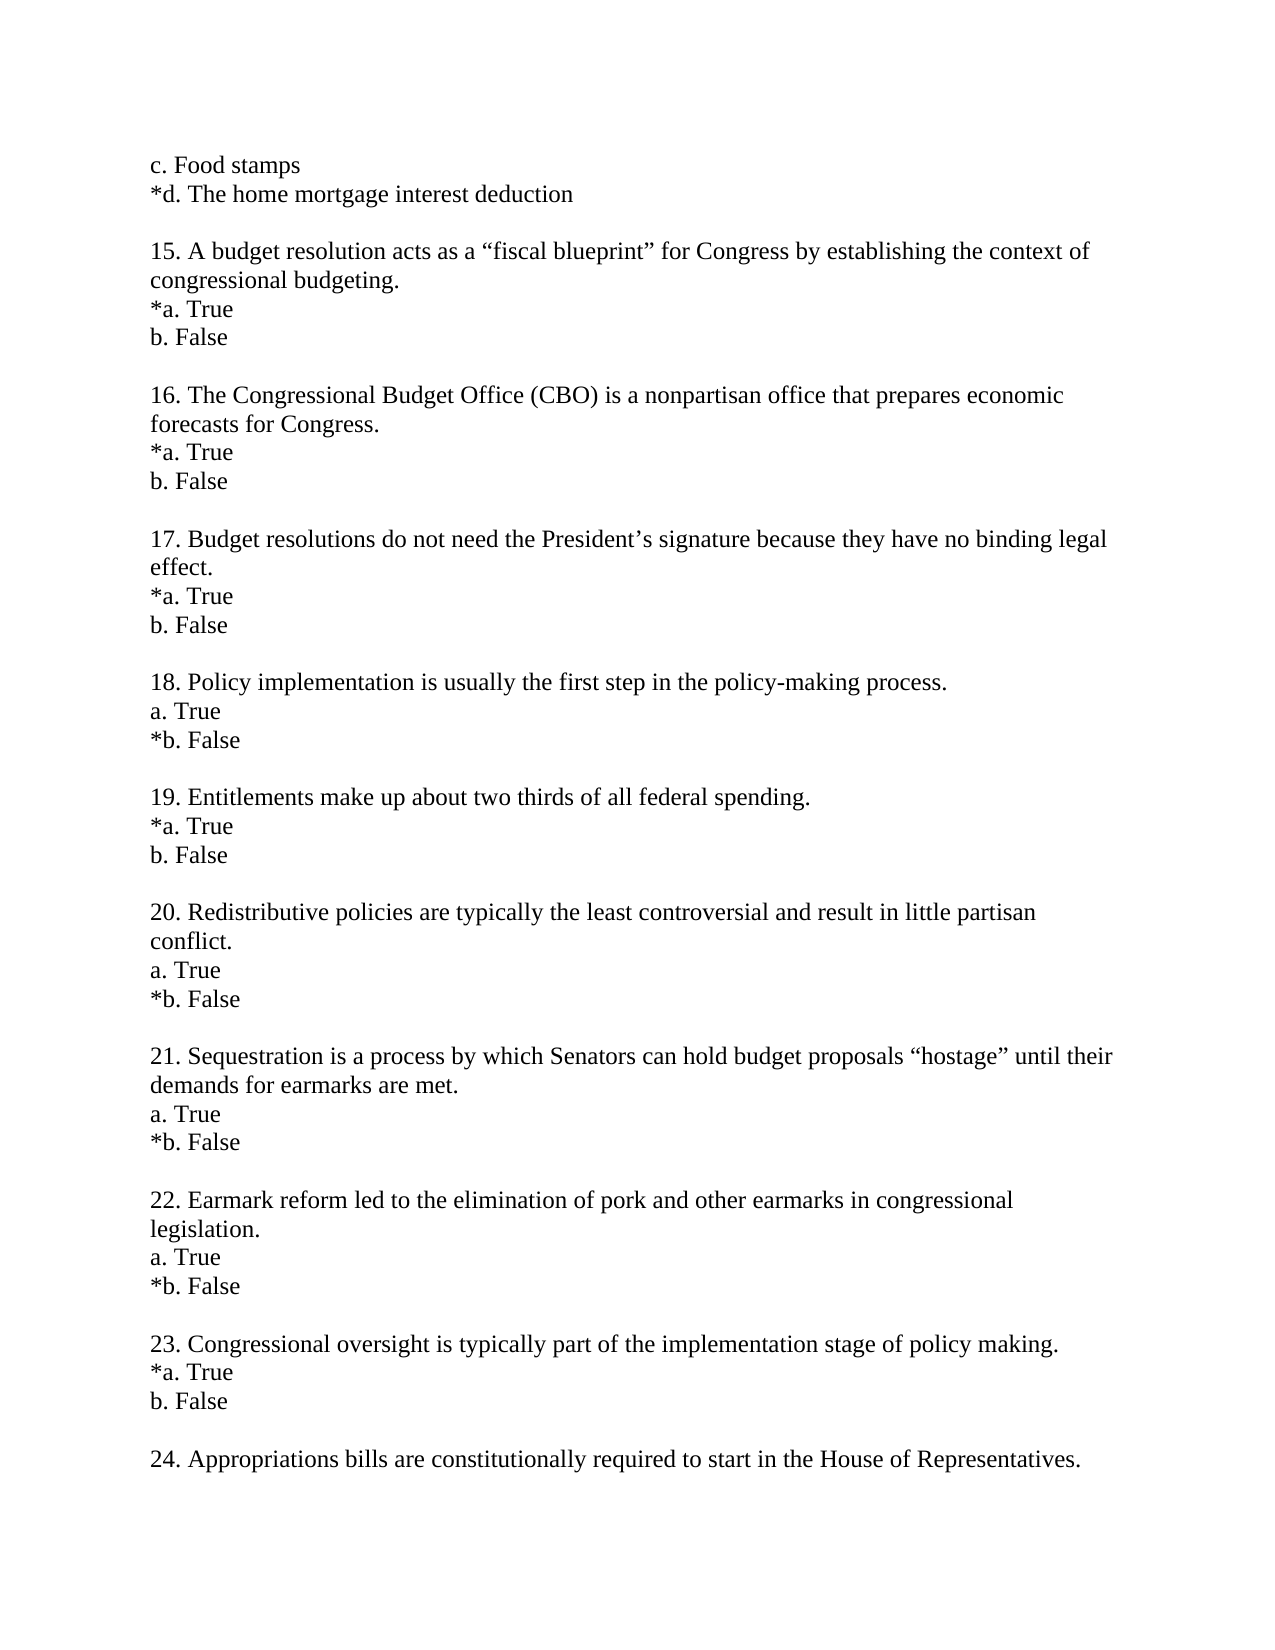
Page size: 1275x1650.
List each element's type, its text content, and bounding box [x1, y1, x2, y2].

text 20. Redistributive policies are typically the least controversial and result in little partisan conflict. [150, 897, 1125, 955]
text *b. False [150, 1127, 1125, 1156]
text *b. False [150, 1271, 1125, 1300]
text 16. The Congressional Budget Office (CBO) is a nonpartisan office that prepares economic forecasts for Congress. [150, 380, 1125, 437]
text 22. Earmark reform led to the elimination of pork and other earmarks in congressional legislation. [150, 1185, 1125, 1242]
text *b. False [150, 725, 1125, 754]
text 23. Congressional oversight is typically part of the implementation stage of policy making. [150, 1329, 1125, 1357]
text b. False [150, 466, 1125, 495]
text b. False [150, 610, 1125, 639]
text a. True [150, 955, 1125, 984]
text b. False [150, 840, 1125, 869]
text 17. Budget resolutions do not need the President’s signature because they have no binding legal effect. [150, 524, 1125, 581]
text 24. Appropriations bills are constitutionally required to start in the House of Representatives. [150, 1444, 1125, 1472]
text a. True [150, 696, 1125, 725]
text a. True [150, 1099, 1125, 1127]
text b. False [150, 322, 1125, 351]
text b. False [150, 1386, 1125, 1415]
text a. True [150, 1242, 1125, 1271]
text *a. True [150, 294, 1125, 322]
text 21. Sequestration is a process by which Senators can hold budget proposals “hostage” until their demands for earmarks are met. [150, 1041, 1125, 1099]
text *a. True [150, 811, 1125, 840]
text 18. Policy implementation is usually the first step in the policy-making process. [150, 667, 1125, 696]
text 19. Entitlements make up about two thirds of all federal spending. [150, 782, 1125, 811]
text *a. True [150, 581, 1125, 610]
text *a. True [150, 437, 1125, 466]
text *a. True [150, 1357, 1125, 1386]
text *d. The home mortgage interest deduction [150, 179, 1125, 207]
text 15. A budget resolution acts as a “fiscal blueprint” for Congress by establishing the context of congressional budgeting. [150, 236, 1125, 294]
text c. Food stamps [150, 150, 1125, 179]
text *b. False [150, 984, 1125, 1012]
